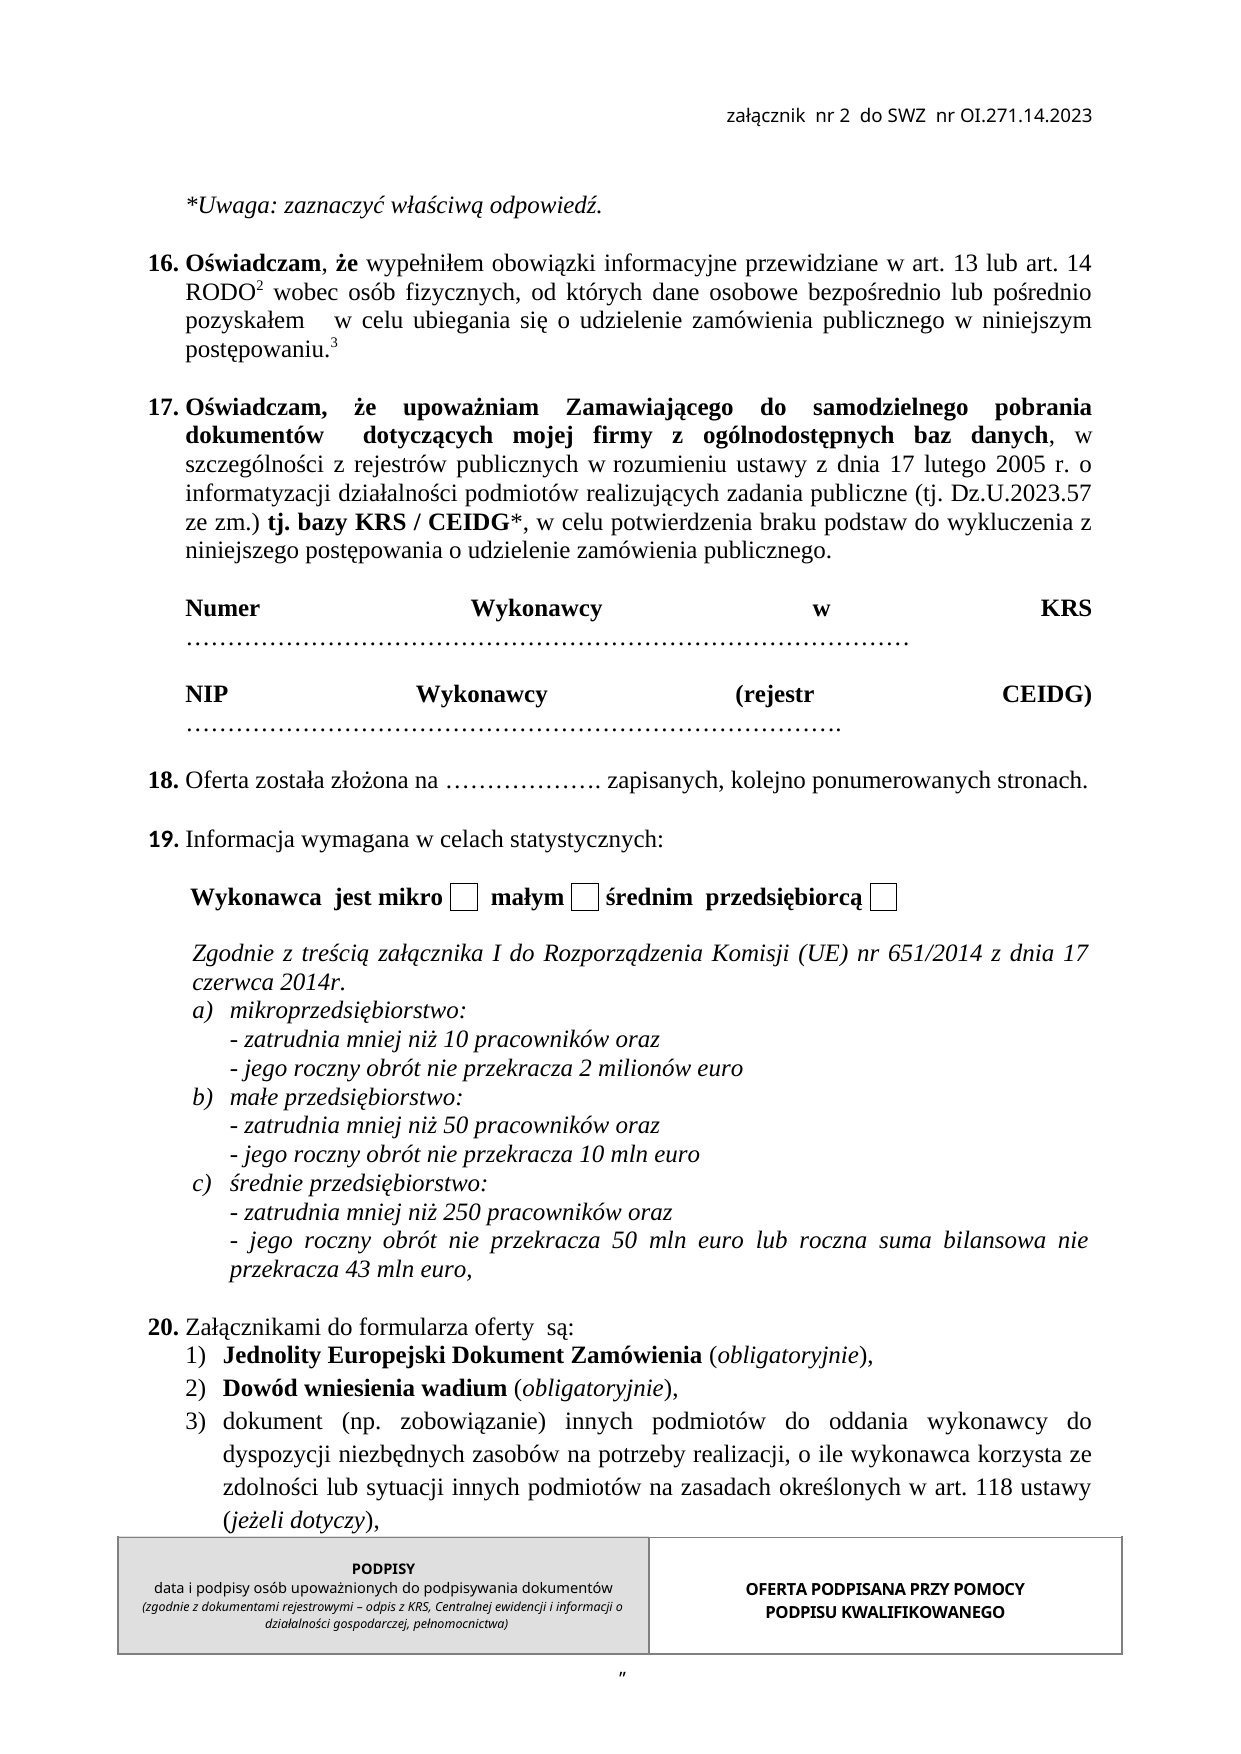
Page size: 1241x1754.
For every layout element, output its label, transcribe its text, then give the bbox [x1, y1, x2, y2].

list Jednolity Europejski Dokument Zamówienia (obligatoryjnie), [185, 1340, 1092, 1369]
text - zatrudnia mniej niż 10 pracowników oraz [229, 1024, 1092, 1053]
list Oferta została złożona na ………………. zapisanych, kolejno ponumerowanych stronach. [148, 765, 1092, 794]
list małe przedsiębiorstwo: [192, 1082, 1092, 1110]
list Dowód wniesienia wadium (obligatoryjnie), [185, 1373, 1092, 1402]
list Numer Wykonawcy w KRS …………………………………………………………………………… [185, 593, 1092, 650]
list dokument (np. zobowiązanie) innych podmiotów do oddania wykonawcy do dyspozycji niezbędnych zasobów na potrzeby realizacji, o ile wykonawca korzysta ze zdolności lub sytuacji innych podmiotów na zasadach określonych w art. 118 ustawy (jeżeli dotyczy), [185, 1406, 1092, 1534]
text - jego roczny obrót nie przekracza 10 mln euro [229, 1139, 1092, 1168]
list Załącznikami do formularza oferty są: [148, 1312, 1092, 1340]
text - jego roczny obrót nie przekracza 50 mln euro lub roczna suma bilansowa nie przekracza 43 mln euro, [229, 1225, 1092, 1283]
list Informacja wymagana w celach statystycznych: [148, 823, 1092, 853]
text - jego roczny obrót nie przekracza 2 milionów euro [229, 1053, 1092, 1082]
list średnie przedsiębiorstwo: [192, 1168, 1092, 1197]
text Wykonawca jest mikro małym średnim przedsiębiorcą [177, 882, 1092, 911]
list NIP Wykonawcy (rejestr CEIDG) ……………………………………………………………………. [185, 679, 1092, 737]
text Zgodnie z treścią załącznika I do Rozporządzenia Komisji (UE) nr 651/2014 z dnia 17 czerwca 2014r. [192, 938, 1092, 995]
list mikroprzedsiębiorstwo: [192, 995, 1092, 1024]
text - zatrudnia mniej niż 250 pracowników oraz [229, 1197, 1092, 1225]
list Oświadczam, że wypełniłem obowiązki informacyjne przewidziane w art. 13 lub art. 14 RODO2 wobec osób fizycznych, od których dane osobowe bezpośrednio lub pośrednio pozyskałem w celu ubiegania się o udzielenie zamówienia publicznego w niniejszym postępowaniu.3 [148, 248, 1092, 363]
text *Uwaga: zaznaczyć właściwą odpowiedź. [185, 190, 1092, 219]
text - zatrudnia mniej niż 50 pracowników oraz [229, 1110, 1092, 1139]
list Oświadczam, że upoważniam Zamawiającego do samodzielnego pobrania dokumentów dotyczących mojej firmy z ogólnodostępnych baz danych, w szczególności z rejestrów publicznych w rozumieniu ustawy z dnia 17 lutego 2005 r. o informatyzacji działalności podmiotów realizujących zadania publiczne (tj. Dz.U.2023.57 ze zm.) tj. bazy KRS / CEIDG*, w celu potwierdzenia braku podstaw do wykluczenia z niniejszego postępowania o udzielenie zamówienia publicznego. [148, 392, 1092, 564]
